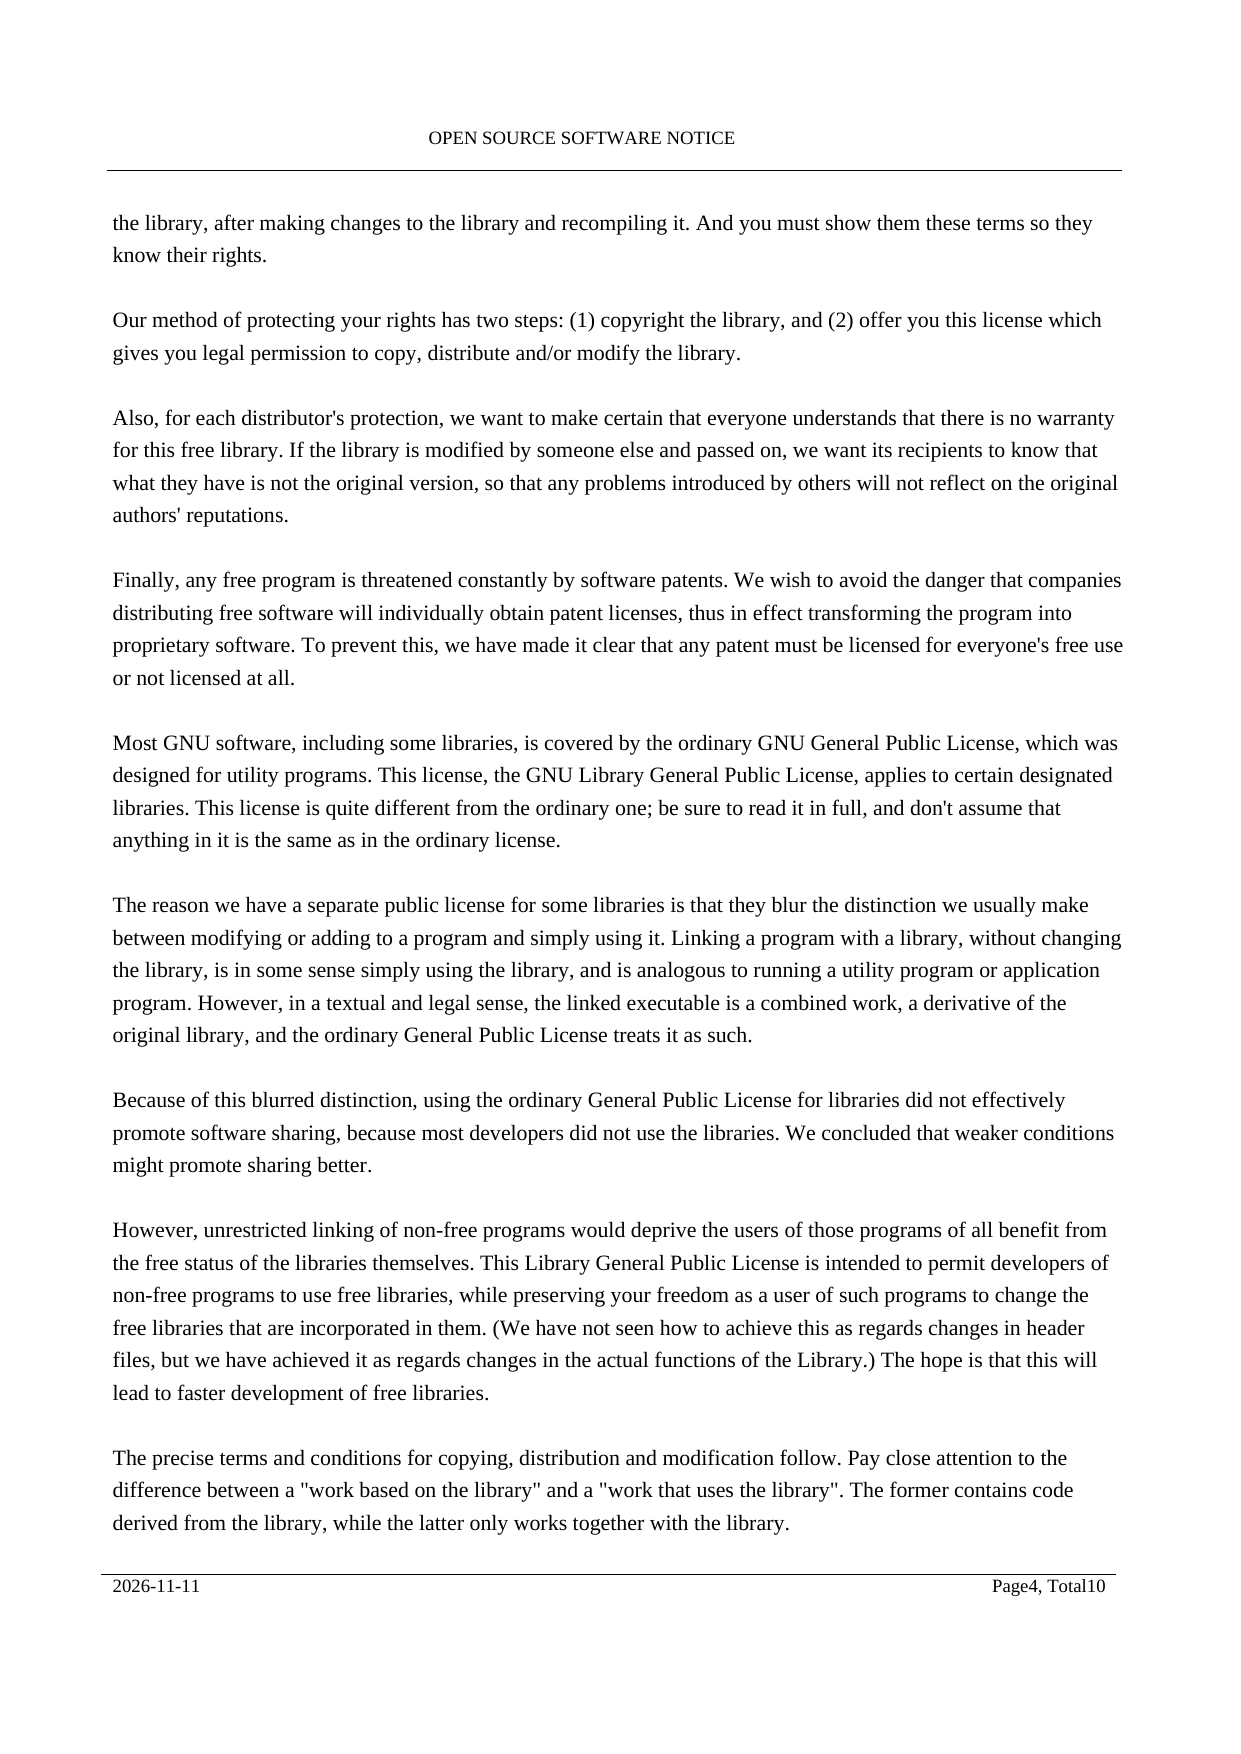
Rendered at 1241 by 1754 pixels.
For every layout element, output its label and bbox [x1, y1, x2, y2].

text [112, 206, 1128, 1539]
